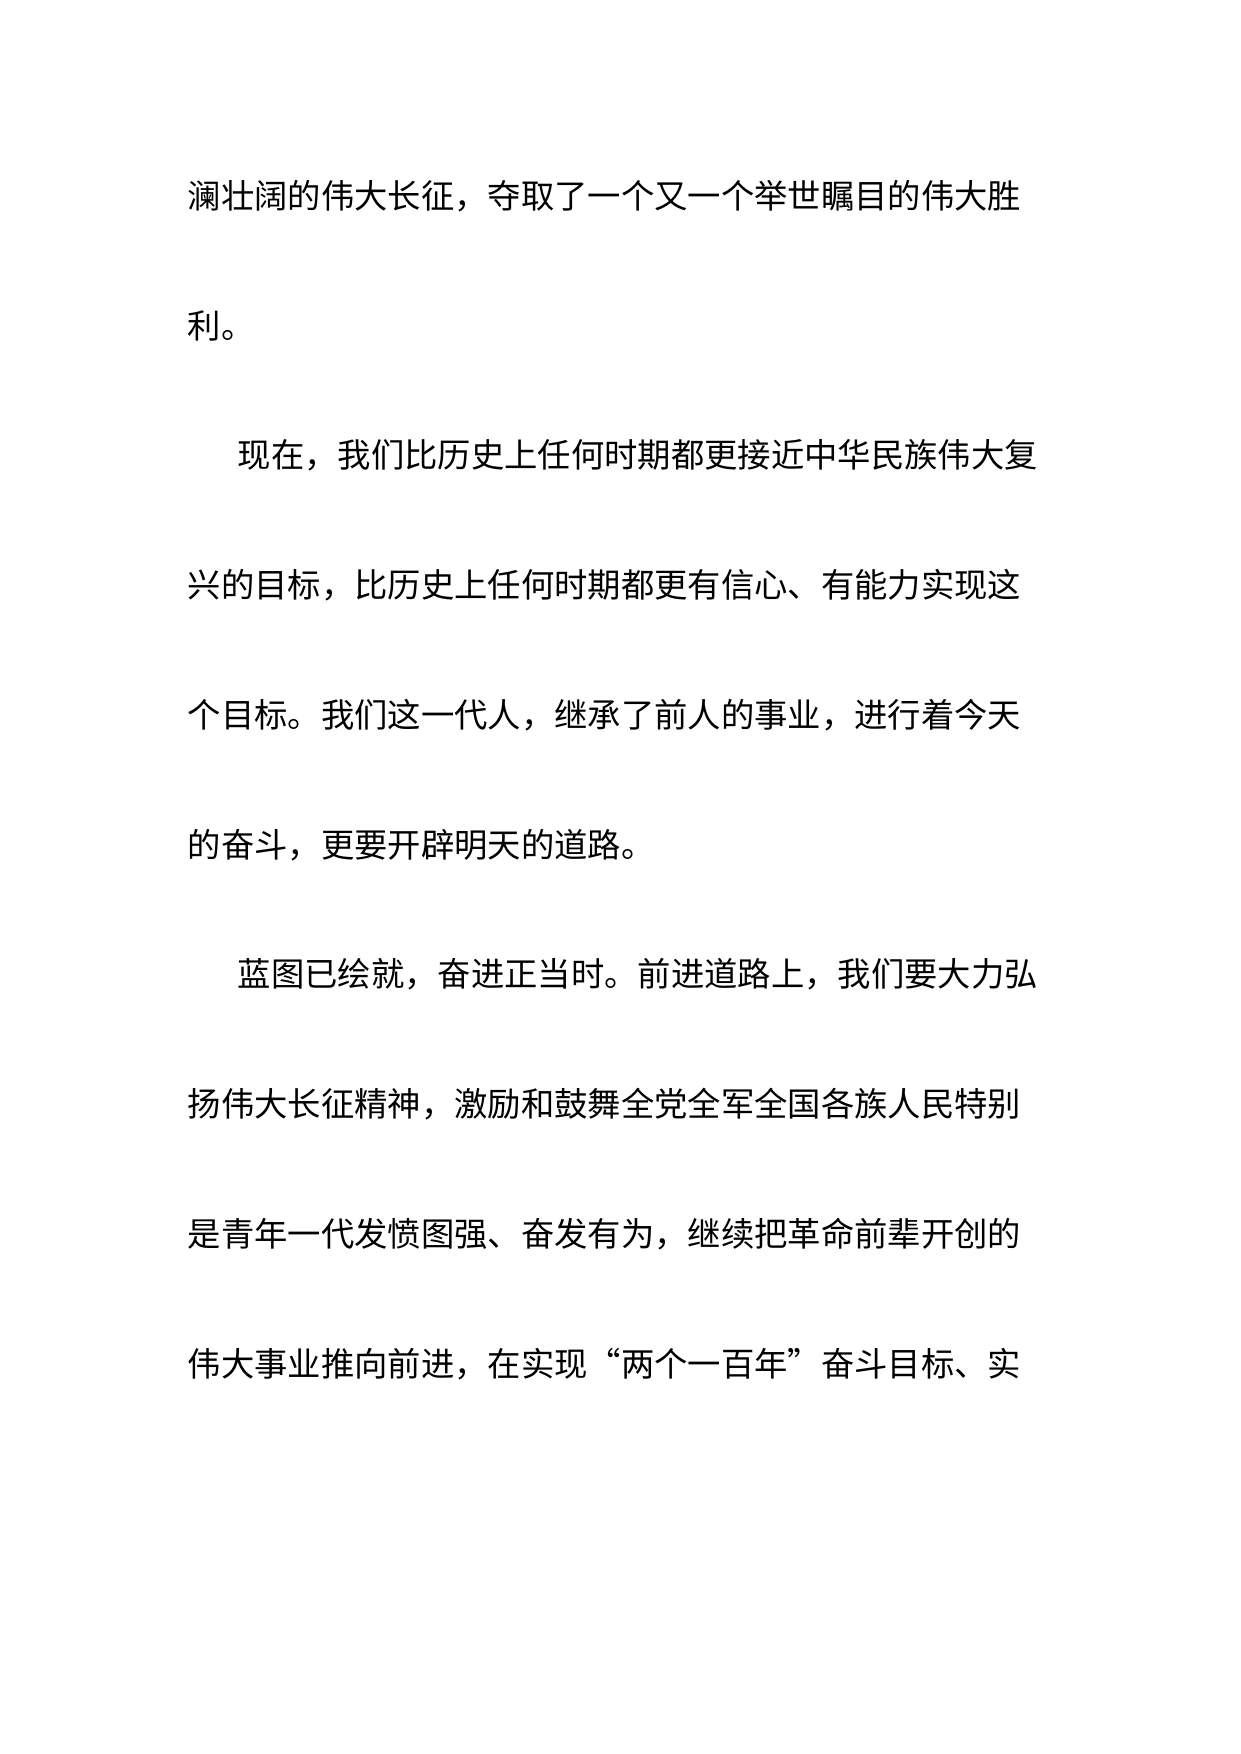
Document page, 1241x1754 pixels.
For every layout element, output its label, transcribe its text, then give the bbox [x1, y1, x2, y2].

text 现在，我们比历史上任何时期都更接近中华民族伟大复兴的目标，比历史上任何时期都更有信心、有能力实现这个目标。我们这一代人，继承了前人的事业，进行着今天的奋斗，更要开辟明天的道路。 [187, 421, 1053, 876]
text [187, 162, 1053, 357]
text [187, 940, 1053, 1395]
